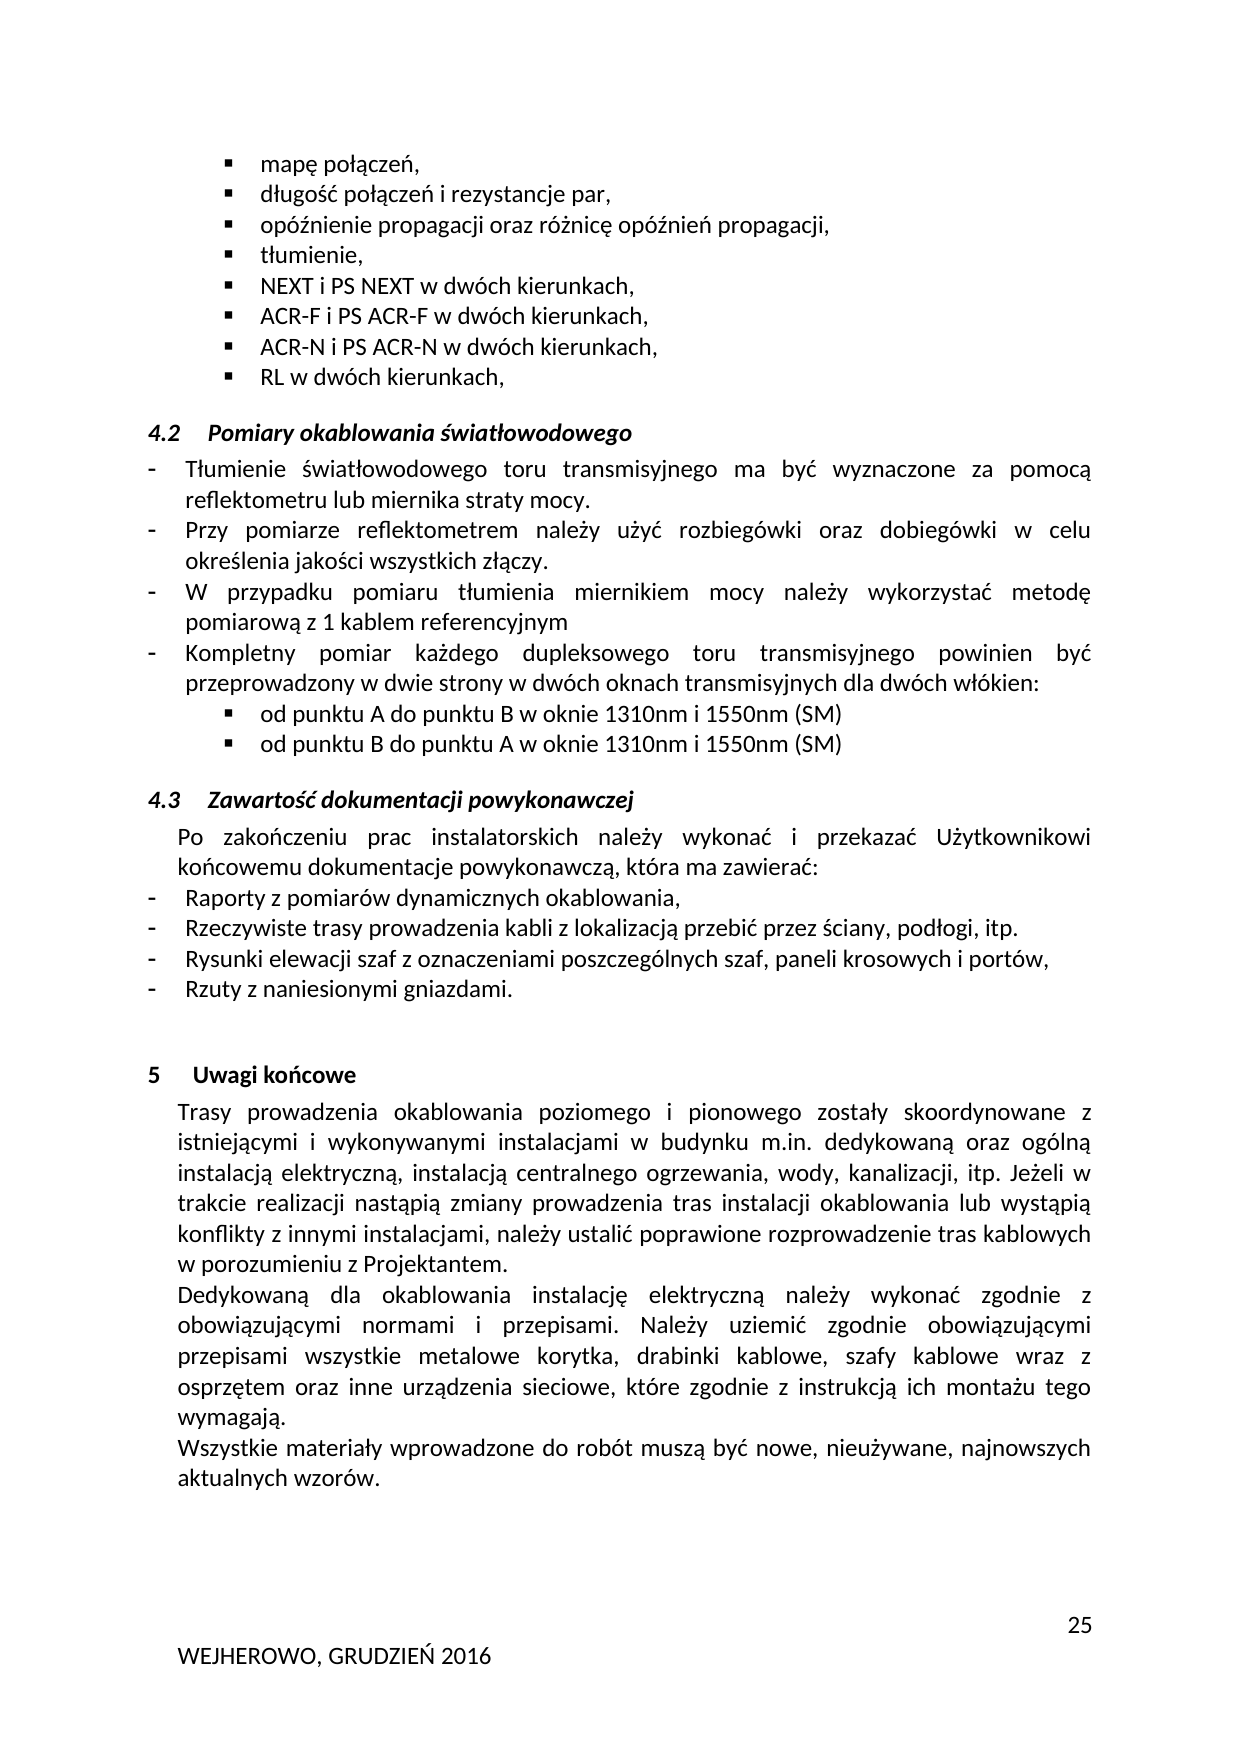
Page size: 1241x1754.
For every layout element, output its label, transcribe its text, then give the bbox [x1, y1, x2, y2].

list Kompletny pomiar każdego dupleksowego toru transmisyjnego powinien być przeprowadzony w dwie strony w dwóch oknach transmisyjnych dla dwóch włókien: [148, 637, 1092, 698]
list opóźnienie propagacji oraz różnicę opóźnień propagacji, [223, 209, 1092, 239]
text Po zakończeniu prac instalatorskich należy wykonać i przekazać Użytkownikowi końcowemu dokumentacje powykonawczą, która ma zawierać: [177, 821, 1092, 882]
list Tłumienie światłowodowego toru transmisyjnego ma być wyznaczone za pomocą reflektometru lub miernika straty mocy. [148, 454, 1092, 515]
list Rzuty z naniesionymi gniazdami. [148, 973, 1092, 1004]
list Rzeczywiste trasy prowadzenia kabli z lokalizacją przebić przez ściany, podłogi, itp. [148, 912, 1092, 943]
subtitle Uwagi końcowe [148, 1059, 1092, 1090]
text Wszystkie materiały wprowadzone do robót muszą być nowe, nieużywane, najnowszych aktualnych wzorów. [177, 1432, 1092, 1493]
list od punktu A do punktu B w oknie 1310nm i 1550nm (SM) [223, 698, 1092, 728]
subtitle Pomiary okablowania światłowodowego [148, 417, 1092, 447]
list mapę połączeń, [223, 148, 1092, 178]
list ACR-F i PS ACR-F w dwóch kierunkach, [223, 300, 1092, 331]
list Przy pomiarze reflektometrem należy użyć rozbiegówki oraz dobiegówki w celu określenia jakości wszystkich złączy. [148, 515, 1092, 576]
list W przypadku pomiaru tłumienia miernikiem mocy należy wykorzystać metodę pomiarową z 1 kablem referencyjnym [148, 576, 1092, 637]
list Rysunki elewacji szaf z oznaczeniami poszczególnych szaf, paneli krosowych i portów, [148, 943, 1092, 973]
list tłumienie, [223, 239, 1092, 270]
text Trasy prowadzenia okablowania poziomego i pionowego zostały skoordynowane z istniejącymi i wykonywanymi instalacjami w budynku m.in. dedykowaną oraz ogólną instalacją elektryczną, instalacją centralnego ogrzewania, wody, kanalizacji, itp. Jeżeli w trakcie realizacji nastąpią zmiany prowadzenia tras instalacji okablowania lub wystąpią konflikty z innymi instalacjami, należy ustalić poprawione rozprowadzenie tras kablowych w porozumieniu z Projektantem. [177, 1096, 1092, 1279]
list RL w dwóch kierunkach, [223, 361, 1092, 392]
list od punktu B do punktu A w oknie 1310nm i 1550nm (SM) [223, 728, 1092, 759]
subtitle Zawartość dokumentacji powykonawczej [148, 784, 1092, 814]
list NEXT i PS NEXT w dwóch kierunkach, [223, 270, 1092, 300]
list ACR-N i PS ACR-N w dwóch kierunkach, [223, 331, 1092, 361]
list Raporty z pomiarów dynamicznych okablowania, [148, 882, 1092, 912]
text Dedykowaną dla okablowania instalację elektryczną należy wykonać zgodnie z obowiązującymi normami i przepisami. Należy uziemić zgodnie obowiązującymi przepisami wszystkie metalowe korytka, drabinki kablowe, szafy kablowe wraz z osprzętem oraz inne urządzenia sieciowe, które zgodnie z instrukcją ich montażu tego wymagają. [177, 1279, 1092, 1432]
list długość połączeń i rezystancje par, [223, 178, 1092, 209]
